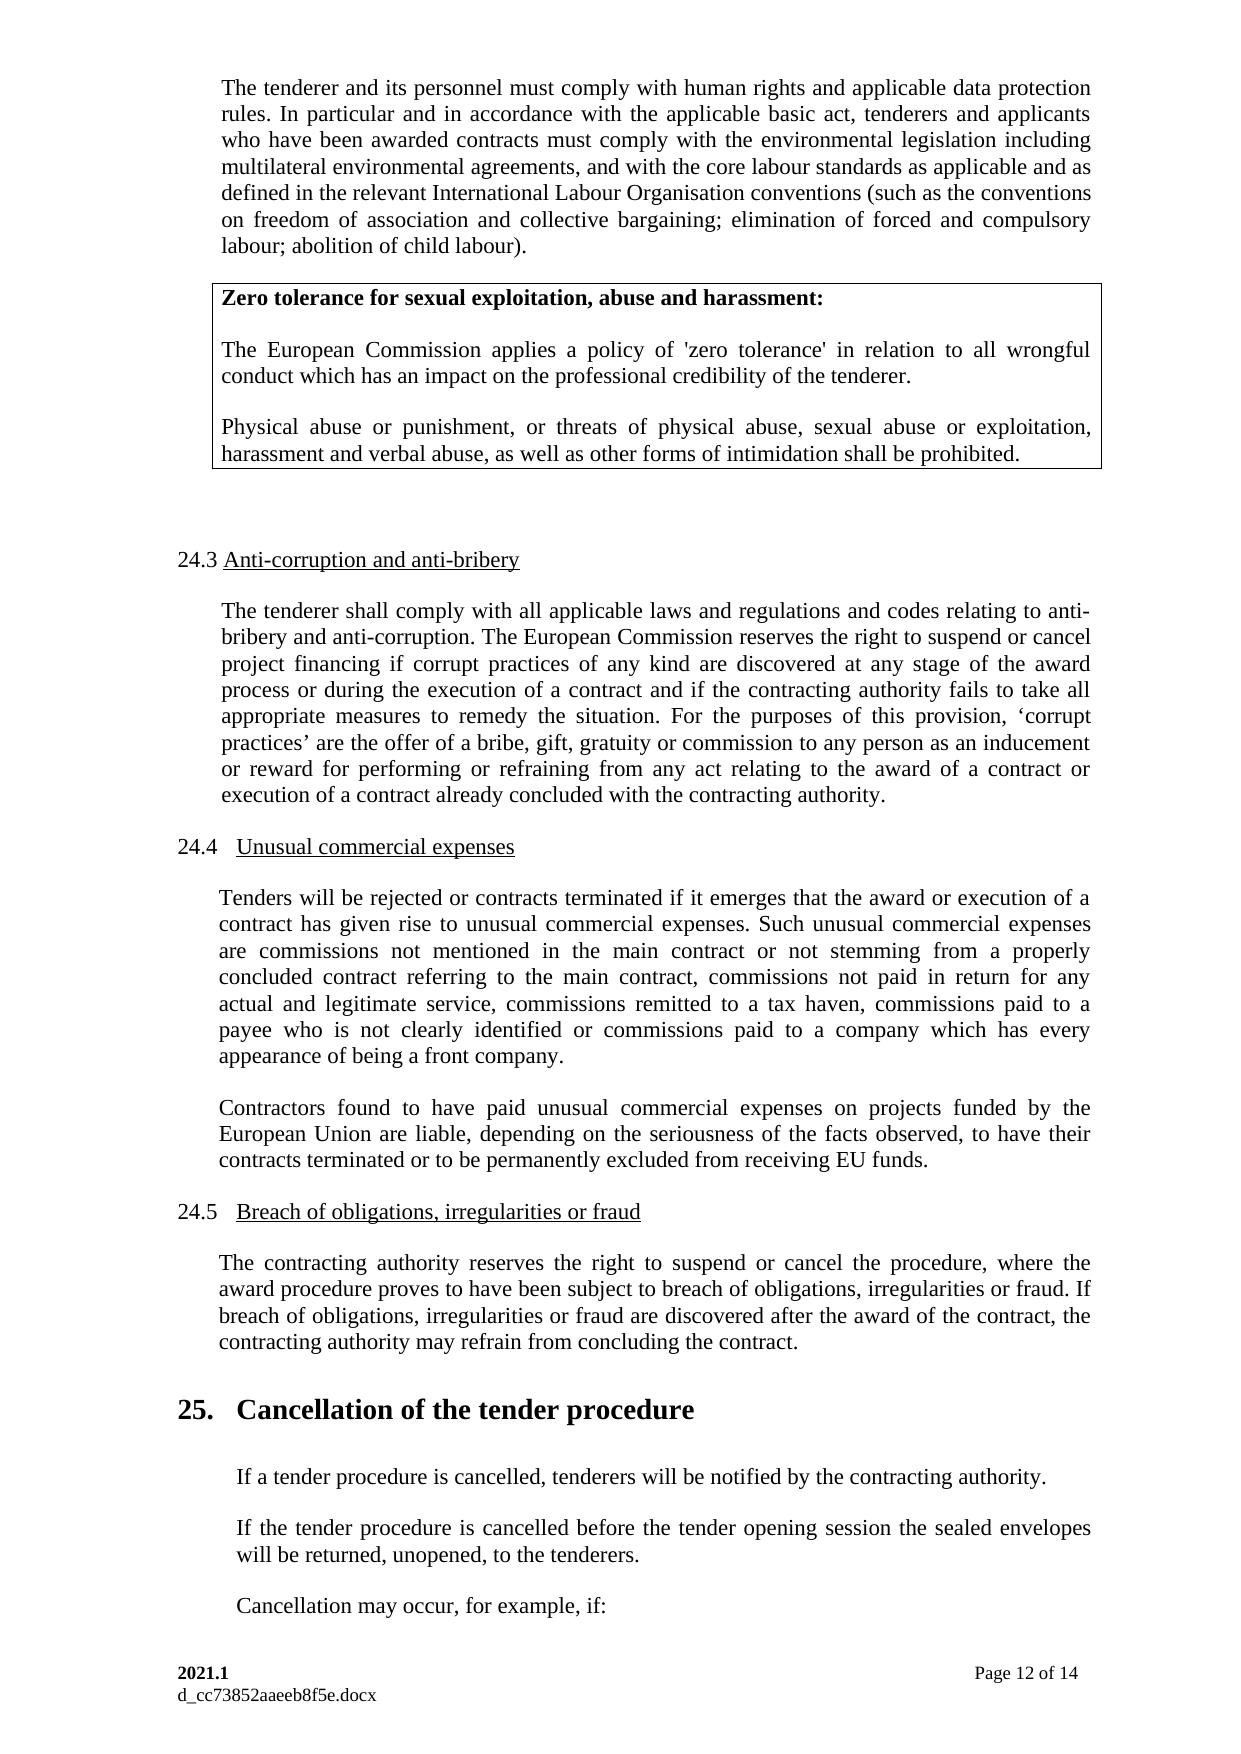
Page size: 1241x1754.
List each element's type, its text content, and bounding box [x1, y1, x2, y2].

text Tenders will be rejected or contracts terminated if it emerges that the award or execution of a contract has given rise to unusual commercial expenses. Such unusual commercial expenses are commissions not mentioned in the main contract or not stemming from a properly concluded contract referring to the main contract, commissions not paid in return for any actual and legitimate service, commissions remitted to a tax haven, commissions paid to a payee who is not clearly identified or commissions paid to a company which has every appearance of being a front company. [218, 884, 1092, 1069]
text Physical abuse or punishment, or threats of physical abuse, sexual abuse or exploitation, harassment and verbal abuse, as well as other forms of intimidation shall be prohibited. [213, 412, 1101, 468]
text The contracting authority reserves the right to suspend or cancel the procedure, where the award procedure proves to have been subject to breach of obligations, irregularities or fraud. If breach of obligations, irregularities or fraud are discovered after the award of the contract, the contracting authority may refrain from concluding the contract. [218, 1249, 1092, 1354]
text If the tender procedure is cancelled before the tender opening session the sealed envelopes will be returned, unopened, to the tenderers. [236, 1514, 1092, 1567]
text The tenderer and its personnel must comply with human rights and applicable data protection rules. In particular and in accordance with the applicable basic act, tenderers and applicants who have been awarded contracts must comply with the environmental legislation including multilateral environmental agreements, and with the core labour standards as applicable and as defined in the relevant International Labour Organisation conventions (such as the conventions on freedom of association and collective bargaining; elimination of forced and compulsory labour; abolition of child labour). [221, 74, 1092, 258]
text If a tender procedure is cancelled, tenderers will be notified by the contracting authority. [236, 1463, 1092, 1489]
text Zero tolerance for sexual exploitation, abuse and harassment: [213, 284, 1101, 311]
subtitle 24.3 Anti-corruption and anti-bribery [177, 546, 1092, 572]
text Contractors found to have paid unusual commercial expenses on projects funded by the European Union are liable, depending on the seriousness of the facts observed, to have their contracts terminated or to be permanently excluded from receiving EU funds. [218, 1094, 1092, 1173]
subtitle 25. Cancellation of the tender procedure [177, 1392, 1092, 1426]
subtitle 24.4 Unusual commercial expenses [177, 833, 1092, 859]
text Cancellation may occur, for example, if: [236, 1592, 1092, 1618]
text The European Commission applies a policy of 'zero tolerance' in relation to all wrongful conduct which has an impact on the professional credibility of the tenderer. [213, 335, 1101, 388]
subtitle 24.5 Breach of obligations, irregularities or fraud [177, 1198, 1092, 1224]
text The tenderer shall comply with all applicable laws and regulations and codes relating to anti-bribery and anti-corruption. The European Commission reserves the right to suspend or cancel project financing if corrupt practices of any kind are discovered at any stage of the award process or during the execution of a contract and if the contracting authority fails to take all appropriate measures to remedy the situation. For the purposes of this provision, ‘corrupt practices’ are the offer of a bribe, gift, gratuity or commission to any person as an inducement or reward for performing or refraining from any act relating to the award of a contract or execution of a contract already concluded with the contracting authority. [221, 597, 1092, 808]
